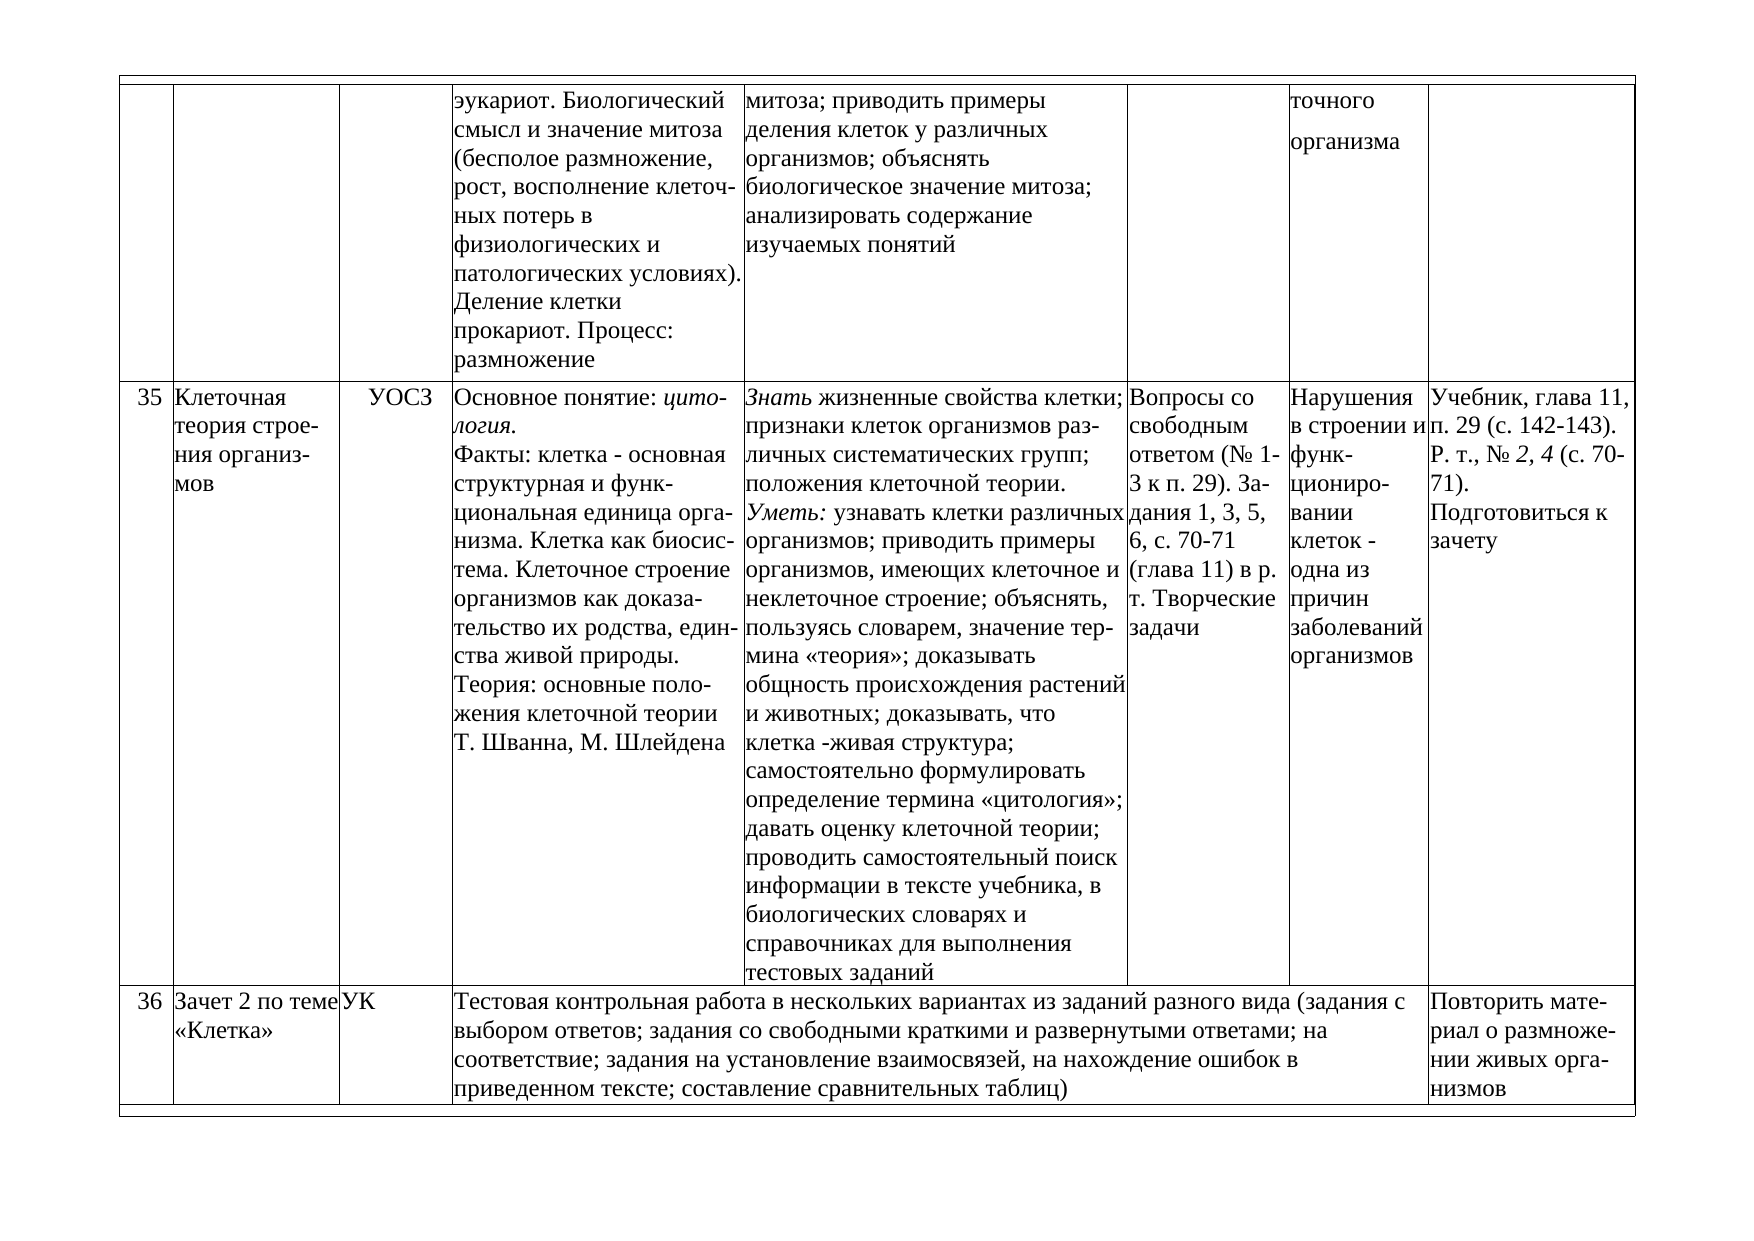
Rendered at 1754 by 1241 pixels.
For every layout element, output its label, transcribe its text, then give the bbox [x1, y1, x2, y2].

table_header митоза; приводить примеры деления клеток у различных организмов; объяснять биологическое значение митоза; анализировать содержание изучаемых понятий [745, 85, 1127, 381]
table_header [340, 85, 452, 381]
table_cell Зачет 2 по теме «Клетка» [174, 986, 339, 1104]
table_cell Вопросы со свободным ответом (№ 1-3 к п. 29). Задания 1, 3, 5, 6, с. 70-71 (глава 11) в р. т. Творческие задачи [1128, 382, 1289, 985]
table_cell 35 [120, 382, 173, 985]
table_cell УОСЗ [340, 382, 452, 985]
table_cell УК [340, 986, 452, 1104]
table_cell Повторить материал о размножении живых организмов [1429, 986, 1634, 1104]
table_header точного организма [1290, 85, 1428, 381]
table_header [1429, 85, 1634, 381]
table_header эукариот. Биологический смысл и значение митоза (бесполое размножение, рост, восполнение клеточных потерь в физиологических и патологических условиях). Деление клетки прокариот. Процесс: размножение [453, 85, 744, 381]
table_cell Тестовая контрольная работа в нескольких вариантах из заданий разного вида (задания с выбором ответов; задания со свободными краткими и развернутыми ответами; на соответствие; задания на установление взаимосвязей, на нахождение ошибок в приведенном тексте; составление сравнительных таблиц) [453, 986, 1428, 1104]
table_header [1128, 85, 1289, 381]
table_cell Нарушения в строении и функционировании клеток - одна из причин заболеваний организмов [1290, 382, 1428, 985]
table_header [120, 85, 173, 381]
table_cell Знать жизненные свойства клетки; признаки клеток организмов различных систематических групп; положения клеточной теории. Уметь: узнавать клетки различных организмов; приводить примеры организмов, имеющих клеточное и неклеточное строение; объяснять, пользуясь словарем, значение термина «теория»; доказывать общность происхождения растений и животных; доказывать, что клетка -живая структура; самостоятельно формулировать определение термина «цитология»; давать оценку клеточной теории; проводить самостоятельный поиск информации в тексте учебника, в биологических словарях и справочниках для выполнения тестовых заданий [745, 382, 1127, 985]
table_cell 36 [120, 986, 173, 1104]
table_cell Основное понятие: цитология. Факты: клетка - основная структурная и функциональная единица организма. Клетка как биосистема. Клеточное строение организмов как доказательство их родства, единства живой природы. Теория: основные положения клеточной теории Т. Шванна, М. Шлейдена [453, 382, 744, 985]
table_header [174, 85, 339, 381]
table_cell Учебник, глава 11, п. 29 (с. 142-143). Р. т., № 2, 4 (с. 70-71). Подготовиться к зачету [1429, 382, 1634, 985]
table_cell Клеточная теория строения организмов [174, 382, 339, 985]
